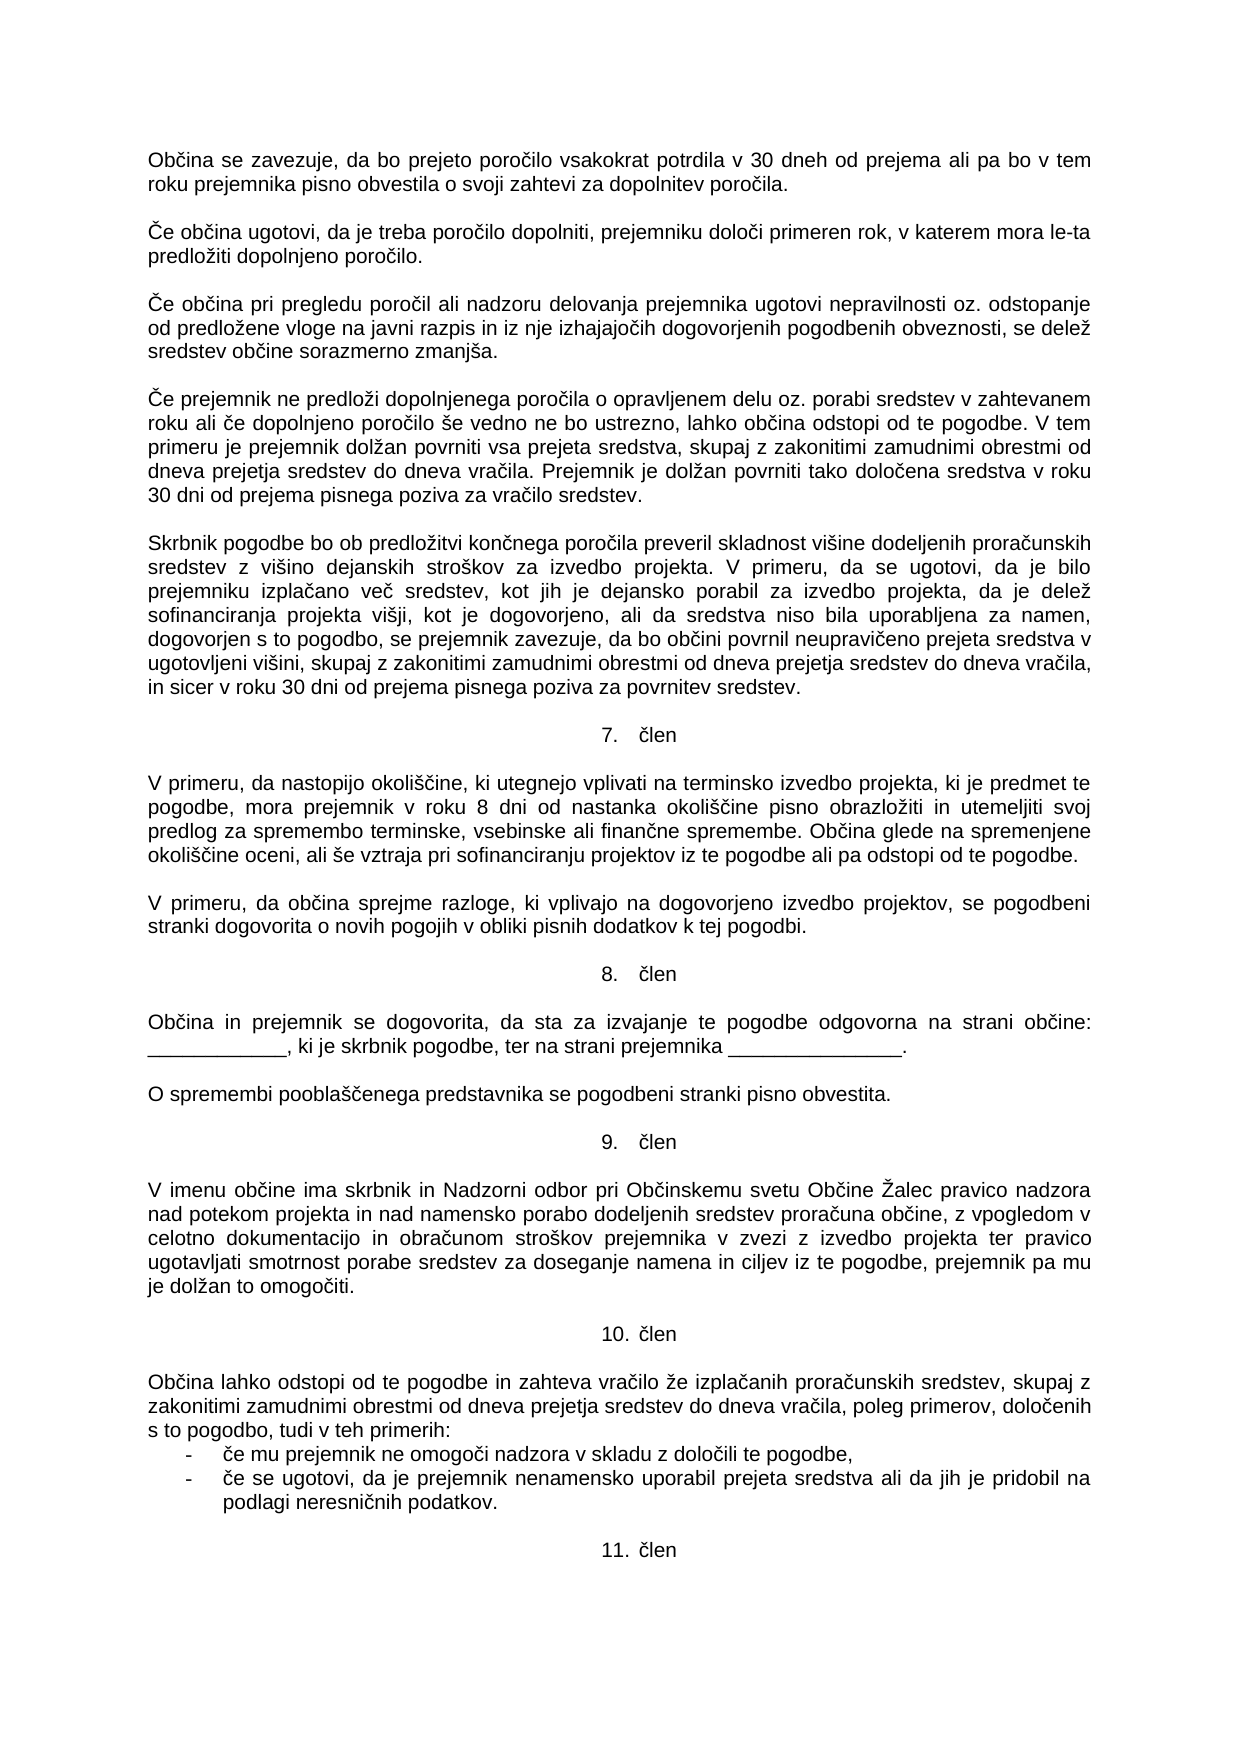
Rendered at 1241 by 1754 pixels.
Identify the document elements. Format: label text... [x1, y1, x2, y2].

text Občina se zavezuje, da bo prejeto poročilo vsakokrat potrdila v 30 dneh od prejema ali pa bo v tem roku prejemnika pisno obvestila o svoji zahtevi za dopolnitev poročila. [148, 148, 1093, 196]
list člen [185, 723, 1093, 747]
text V imenu občine ima skrbnik in Nadzorni odbor pri Občinskemu svetu Občine Žalec pravico nadzora nad potekom projekta in nad namensko porabo dodeljenih sredstev proračuna občine, z vpogledom v celotno dokumentacijo in obračunom stroškov prejemnika v zvezi z izvedbo projekta ter pravico ugotavljati smotrnost porabe sredstev za doseganje namena in ciljev iz te pogodbe, prejemnik pa mu je dolžan to omogočiti. [148, 1178, 1093, 1298]
list člen [185, 1538, 1093, 1562]
text V primeru, da občina sprejme razloge, ki vplivajo na dogovorjeno izvedbo projektov, se pogodbeni stranki dogovorita o novih pogojih v obliki pisnih dodatkov k tej pogodbi. [148, 890, 1093, 938]
text Občina lahko odstopi od te pogodbe in zahteva vračilo že izplačanih proračunskih sredstev, skupaj z zakonitimi zamudnimi obrestmi od dneva prejetja sredstev do dneva vračila, poleg primerov, določenih s to pogodbo, tudi v teh primerih: [148, 1369, 1093, 1441]
list člen [185, 1322, 1093, 1346]
list če se ugotovi, da je prejemnik nenamensko uporabil prejeta sredstva ali da jih je pridobil na podlagi neresničnih podatkov. [185, 1466, 1093, 1514]
text Skrbnik pogodbe bo ob predložitvi končnega poročila preveril skladnost višine dodeljenih proračunskih sredstev z višino dejanskih stroškov za izvedbo projekta. V primeru, da se ugotovi, da je bilo prejemniku izplačano več sredstev, kot jih je dejansko porabil za izvedbo projekta, da je delež sofinanciranja projekta višji, kot je dogovorjeno, ali da sredstva niso bila uporabljena za namen, dogovorjen s to pogodbo, se prejemnik zavezuje, da bo občini povrnil neupravičeno prejeta sredstva v ugotovljeni višini, skupaj z zakonitimi zamudnimi obrestmi od dneva prejetja sredstev do dneva vračila, in sicer v roku 30 dni od prejema pisnega poziva za povrnitev sredstev. [148, 531, 1093, 699]
text Če občina pri pregledu poročil ali nadzoru delovanja prejemnika ugotovi nepravilnosti oz. odstopanje od predložene vloge na javni razpis in iz nje izhajajočih dogovorjenih pogodbenih obveznosti, se delež sredstev občine sorazmerno zmanjša. [148, 291, 1093, 363]
list člen [185, 1130, 1093, 1154]
text Občina in prejemnik se dogovorita, da sta za izvajanje te pogodbe odgovorna na strani občine: ____________, ki je skrbnik pogodbe, ter na strani prejemnika _______________. [148, 1010, 1093, 1058]
text Če občina ugotovi, da je treba poročilo dopolniti, prejemniku določi primeren rok, v katerem mora le-ta predložiti dopolnjeno poročilo. [148, 219, 1093, 267]
text O spremembi pooblaščenega predstavnika se pogodbeni stranki pisno obvestita. [148, 1082, 1093, 1106]
text Če prejemnik ne predloži dopolnjenega poročila o opravljenem delu oz. porabi sredstev v zahtevanem roku ali če dopolnjeno poročilo še vedno ne bo ustrezno, lahko občina odstopi od te pogodbe. V tem primeru je prejemnik dolžan povrniti vsa prejeta sredstva, skupaj z zakonitimi zamudnimi obrestmi od dneva prejetja sredstev do dneva vračila. Prejemnik je dolžan povrniti tako določena sredstva v roku 30 dni od prejema pisnega poziva za vračilo sredstev. [148, 387, 1093, 507]
text V primeru, da nastopijo okoliščine, ki utegnejo vplivati na terminsko izvedbo projekta, ki je predmet te pogodbe, mora prejemnik v roku 8 dni od nastanka okoliščine pisno obrazložiti in utemeljiti svoj predlog za spremembo terminske, vsebinske ali finančne spremembe. Občina glede na spremenjene okoliščine oceni, ali še vztraja pri sofinanciranju projektov iz te pogodbe ali pa odstopi od te pogodbe. [148, 771, 1093, 866]
list člen [185, 962, 1093, 986]
list če mu prejemnik ne omogoči nadzora v skladu z določili te pogodbe, [185, 1441, 1093, 1466]
